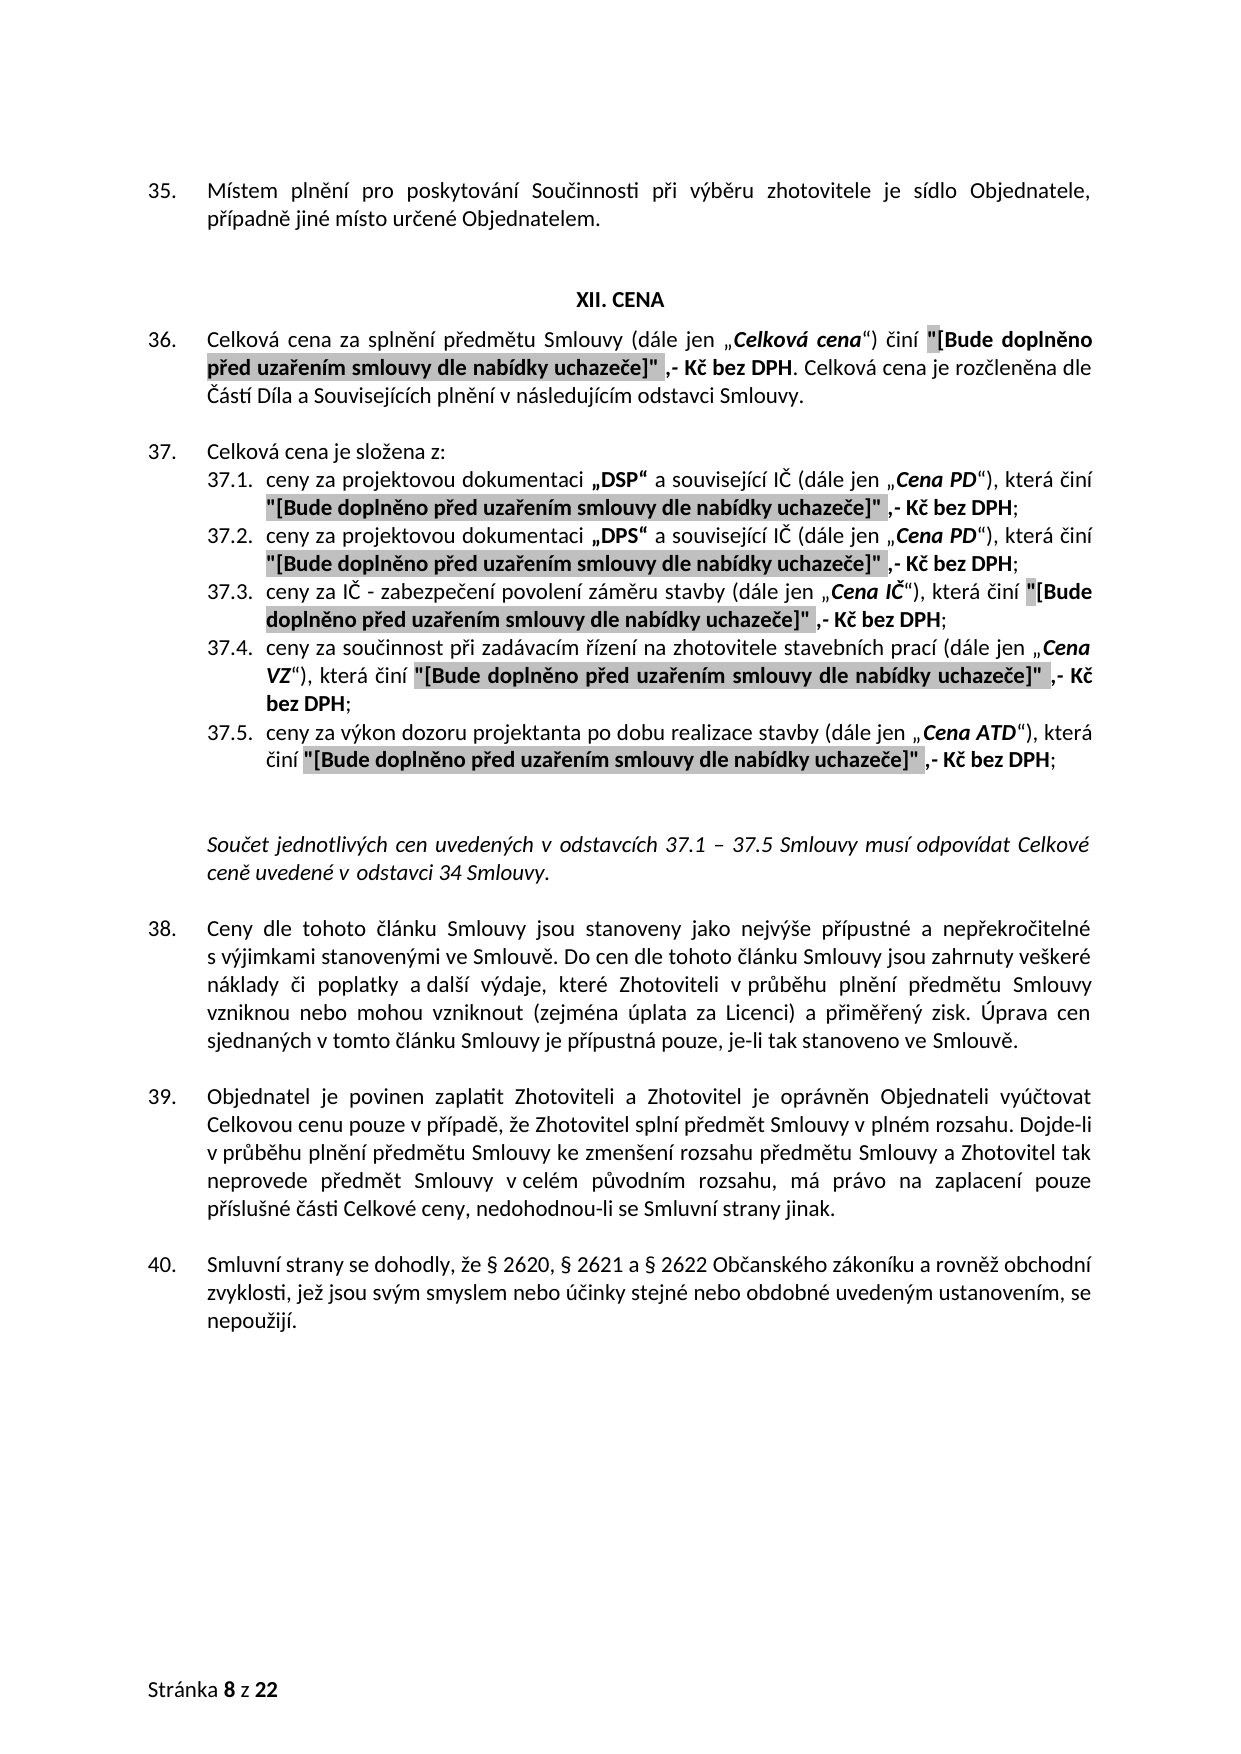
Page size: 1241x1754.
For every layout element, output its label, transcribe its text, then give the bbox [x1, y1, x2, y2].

list Objednatel je povinen zaplatit Zhotoviteli a Zhotovitel je oprávněn Objednateli vyúčtovat Celkovou cenu pouze v případě, že Zhotovitel splní předmět Smlouvy v plném rozsahu. Dojde-li v průběhu plnění předmětu Smlouvy ke zmenšení rozsahu předmětu Smlouvy a Zhotovitel tak neprovede předmět Smlouvy v celém původním rozsahu, má právo na zaplacení pouze příslušné části Celkové ceny, nedohodnou-li se Smluvní strany jinak. [148, 1082, 1092, 1222]
list ceny za projektovou dokumentaci „DPS“ a související IČ (dále jen „Cena PD“), která činí ,- Kč bez DPH; [207, 521, 1092, 577]
list ceny za výkon dozoru projektanta po dobu realizace stavby (dále jen „Cena ATD“), která činí ,- Kč bez DPH; [207, 718, 1092, 774]
list ceny za součinnost při zadávacím řízení na zhotovitele stavebních prací (dále jen „Cena VZ“), která činí ,- Kč bez DPH; [207, 633, 1092, 718]
list Smluvní strany se dohodly, že § 2620, § 2621 a § 2622 Občanského zákoníku a rovněž obchodní zvyklosti, jež jsou svým smyslem nebo účinky stejné nebo obdobné uvedeným ustanovením, se nepoužijí. [148, 1250, 1092, 1334]
list Ceny dle tohoto článku Smlouvy jsou stanoveny jako nejvýše přípustné a nepřekročitelné s výjimkami stanovenými ve Smlouvě. Do cen dle tohoto článku Smlouvy jsou zahrnuty veškeré náklady či poplatky a další výdaje, které Zhotoviteli v průběhu plnění předmětu Smlouvy vzniknou nebo mohou vzniknout (zejména úplata za Licenci) a přiměřený zisk. Úprava cen sjednaných v tomto článku Smlouvy je přípustná pouze, je-li tak stanoveno ve Smlouvě. [148, 914, 1092, 1054]
list Celková cena je složena z: [148, 437, 1092, 465]
list Celková cena za splnění předmětu Smlouvy (dále jen „Celková cena“) činí ,- Kč bez DPH. Celková cena je rozčleněna dle Částí Díla a Souvisejících plnění v následujícím odstavci Smlouvy. [148, 325, 1092, 409]
text Součet jednotlivých cen uvedených v odstavcích 37.1 – 37.5 Smlouvy musí odpovídat Celkové ceně uvedené v odstavci 34 Smlouvy. [207, 830, 1092, 886]
list ceny za IČ - zabezpečení povolení záměru stavby (dále jen „Cena IČ“), která činí ,- Kč bez DPH; [207, 577, 1092, 633]
list ceny za projektovou dokumentaci „DSP“ a související IČ (dále jen „Cena PD“), která činí ,- Kč bez DPH; [207, 465, 1092, 521]
subtitle CENA [148, 285, 1092, 313]
list Místem plnění pro poskytování Součinnosti při výběru zhotovitele je sídlo Objednatele, případně jiné místo určené Objednatelem. [148, 176, 1092, 232]
